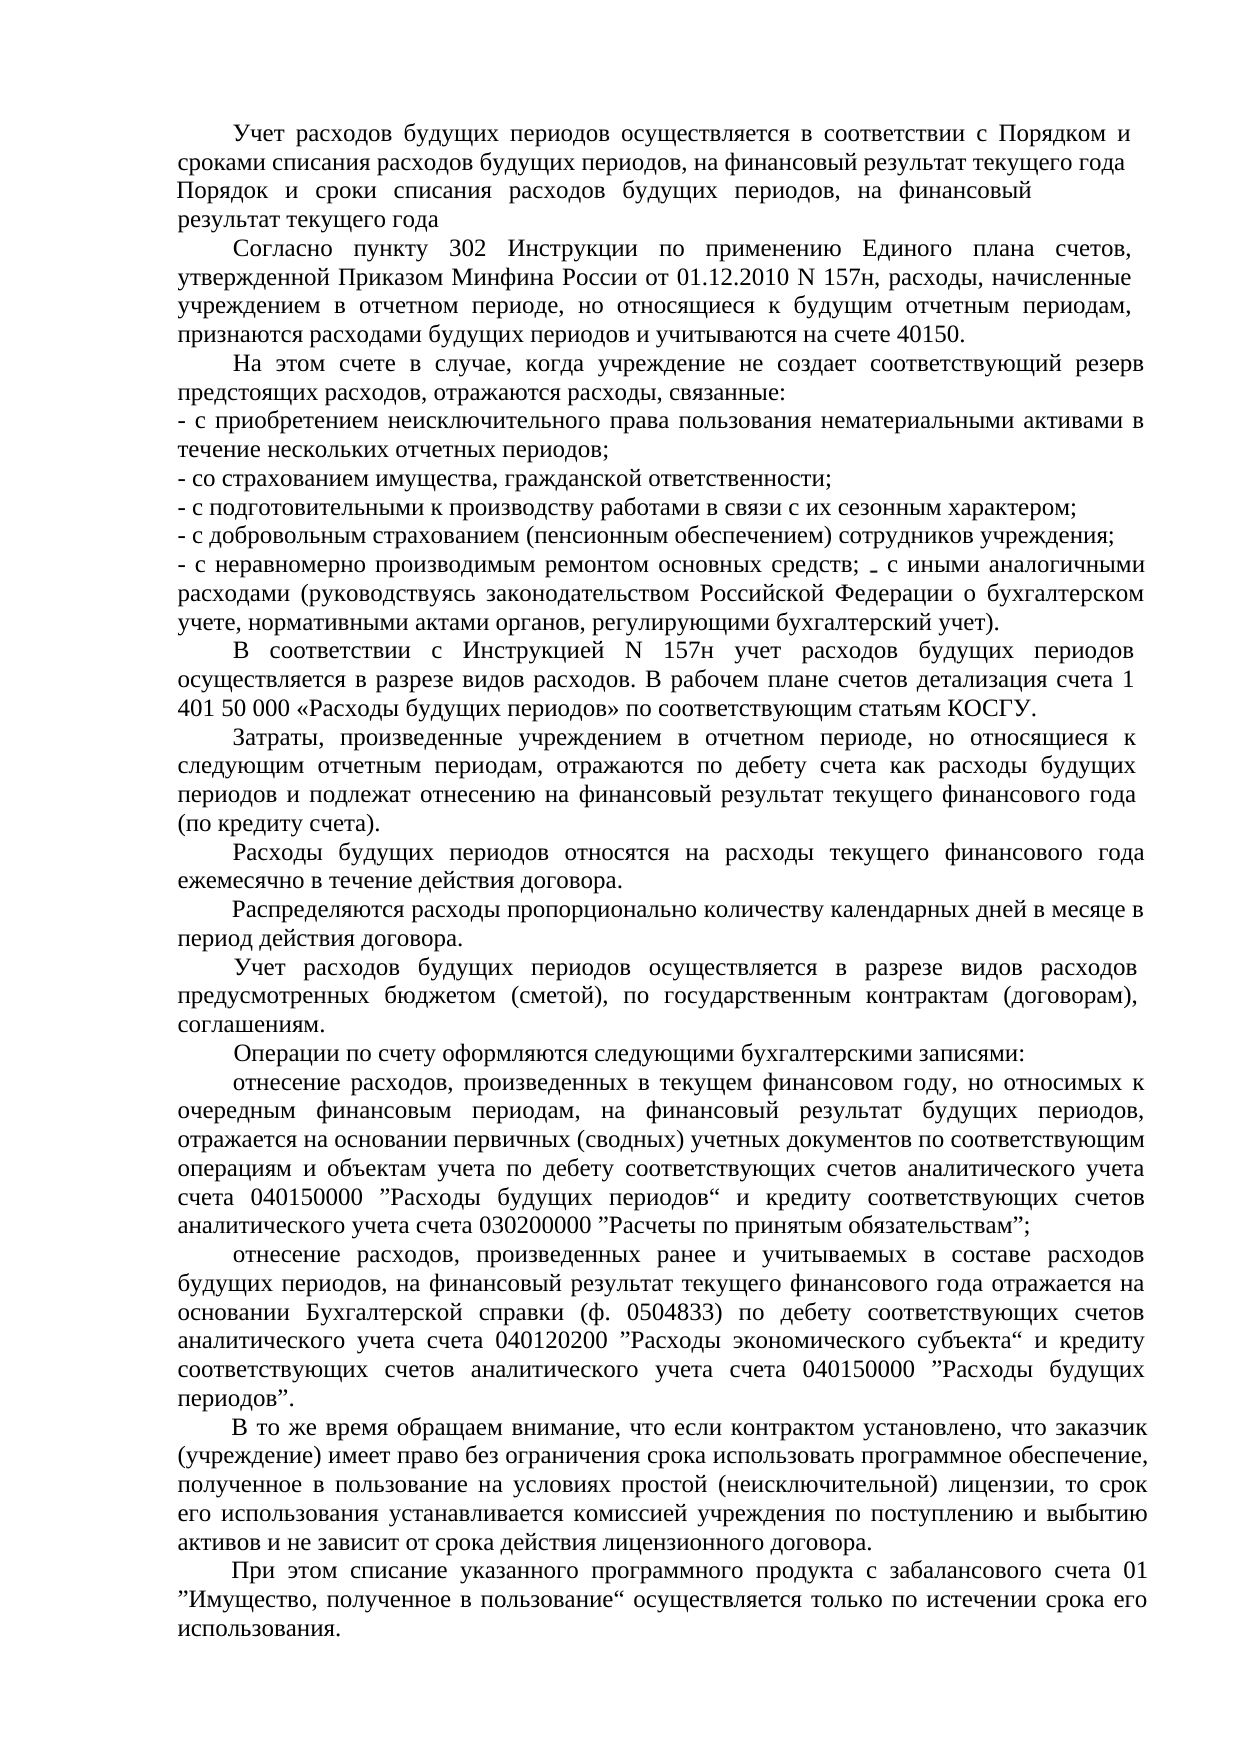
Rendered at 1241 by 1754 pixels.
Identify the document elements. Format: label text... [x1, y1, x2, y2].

text Учет расходов будущих периодов осуществляется в разрезе видов расходов предусмотренных бюджетом (сметой), по государственным контрактам (договорам), соглашениям. [177, 952, 1138, 1038]
text - с неравномерно производимым ремонтом основных средств; с иными аналогичными расходами (руководствуясь законодательством Российской Федерации о бухгалтерском учете, нормативными актами органов, регулирующими бухгалтерский учет). [177, 549, 1145, 636]
text Операции по счету оформляются следующими бухгалтерскими записями: [177, 1038, 1145, 1067]
text Распределяются расходы пропорционально количеству календарных дней в месяце в период действия договора. [177, 894, 1145, 952]
text Затраты, произведенные учреждением в отчетном периоде, но относящиеся к следующим отчетным периодам, отражаются по дебету счета как расходы будущих периодов и подлежат отнесению на финансовый результат текущего финансового года (по кредиту счета). [177, 722, 1137, 837]
text - с приобретением неисключительного права пользования нематериальными активами в течение нескольких отчетных периодов; [177, 406, 1145, 463]
text В соответствии с Инструкцией N 157н учет расходов будущих периодов осуществляется в разрезе видов расходов. В рабочем плане счетов детализация счета 1 401 50 000 «Расходы будущих периодов» по соответствующим статьям КОСГУ. [177, 636, 1135, 722]
text Учет расходов будущих периодов осуществляется в соответствии с Порядком и сроками списания расходов будущих периодов, на финансовый результат текущего года [177, 118, 1131, 176]
text отнесение расходов, произведенных ранее и учитываемых в составе расходов будущих периодов, на финансовый результат текущего финансового года отражается на основании Бухгалтерской справки (ф. 0504833) по дебету соответствующих счетов аналитического учета счета 040120200 ”Расходы экономического субъекта“ и кредиту соответствующих счетов аналитического учета счета 040150000 ”Расходы будущих периодов”. [177, 1239, 1145, 1412]
text - со страхованием имущества, гражданской ответственности; [177, 463, 1145, 492]
text - с подготовительными к производству работами в связи с их сезонным характером; [177, 492, 1145, 521]
text В то же время обращаем внимание, что если контрактом установлено, что заказчик (учреждение) имеет право без ограничения срока использовать программное обеспечение, полученное в пользование на условиях простой (неисключительной) лицензии, то срок его использования устанавливается комиссией учреждения по поступлению и выбытию активов и не зависит от срока действия лицензионного договора. [177, 1412, 1149, 1556]
text - с добровольным страхованием (пенсионным обеспечением) сотрудников учреждения; [177, 521, 1145, 549]
text При этом списание указанного программного продукта с забалансового счета 01 ”Имущество, полученное в пользование“ осуществляется только по истечении срока его использования. [177, 1556, 1149, 1642]
text На этом счете в случае, когда учреждение не создает соответствующий резерв предстоящих расходов, отражаются расходы, связанные: [177, 348, 1145, 406]
text Расходы будущих периодов относятся на расходы текущего финансового года ежемесячно в течение действия договора. [177, 837, 1145, 894]
text Согласно пункту 302 Инструкции по применению Единого плана счетов, утвержденной Приказом Минфина России от 01.12.2010 N 157н, расходы, начисленные учреждением в отчетном периоде, но относящиеся к будущим отчетным периодам, признаются расходами будущих периодов и учитываются на счете 40150. [177, 233, 1132, 348]
text Порядок и сроки списания расходов будущих периодов, на финансовый результат текущего года [176, 176, 1033, 233]
text отнесение расходов, произведенных в текущем финансовом году, но относимых к очередным финансовым периодам, на финансовый результат будущих периодов, отражается на основании первичных (сводных) учетных документов по соответствующим операциям и объектам учета по дебету соответствующих счетов аналитического учета счета 040150000 ”Расходы будущих периодов“ и кредиту соответствующих счетов аналитического учета счета 030200000 ”Расчеты по принятым обязательствам”; [177, 1067, 1145, 1239]
